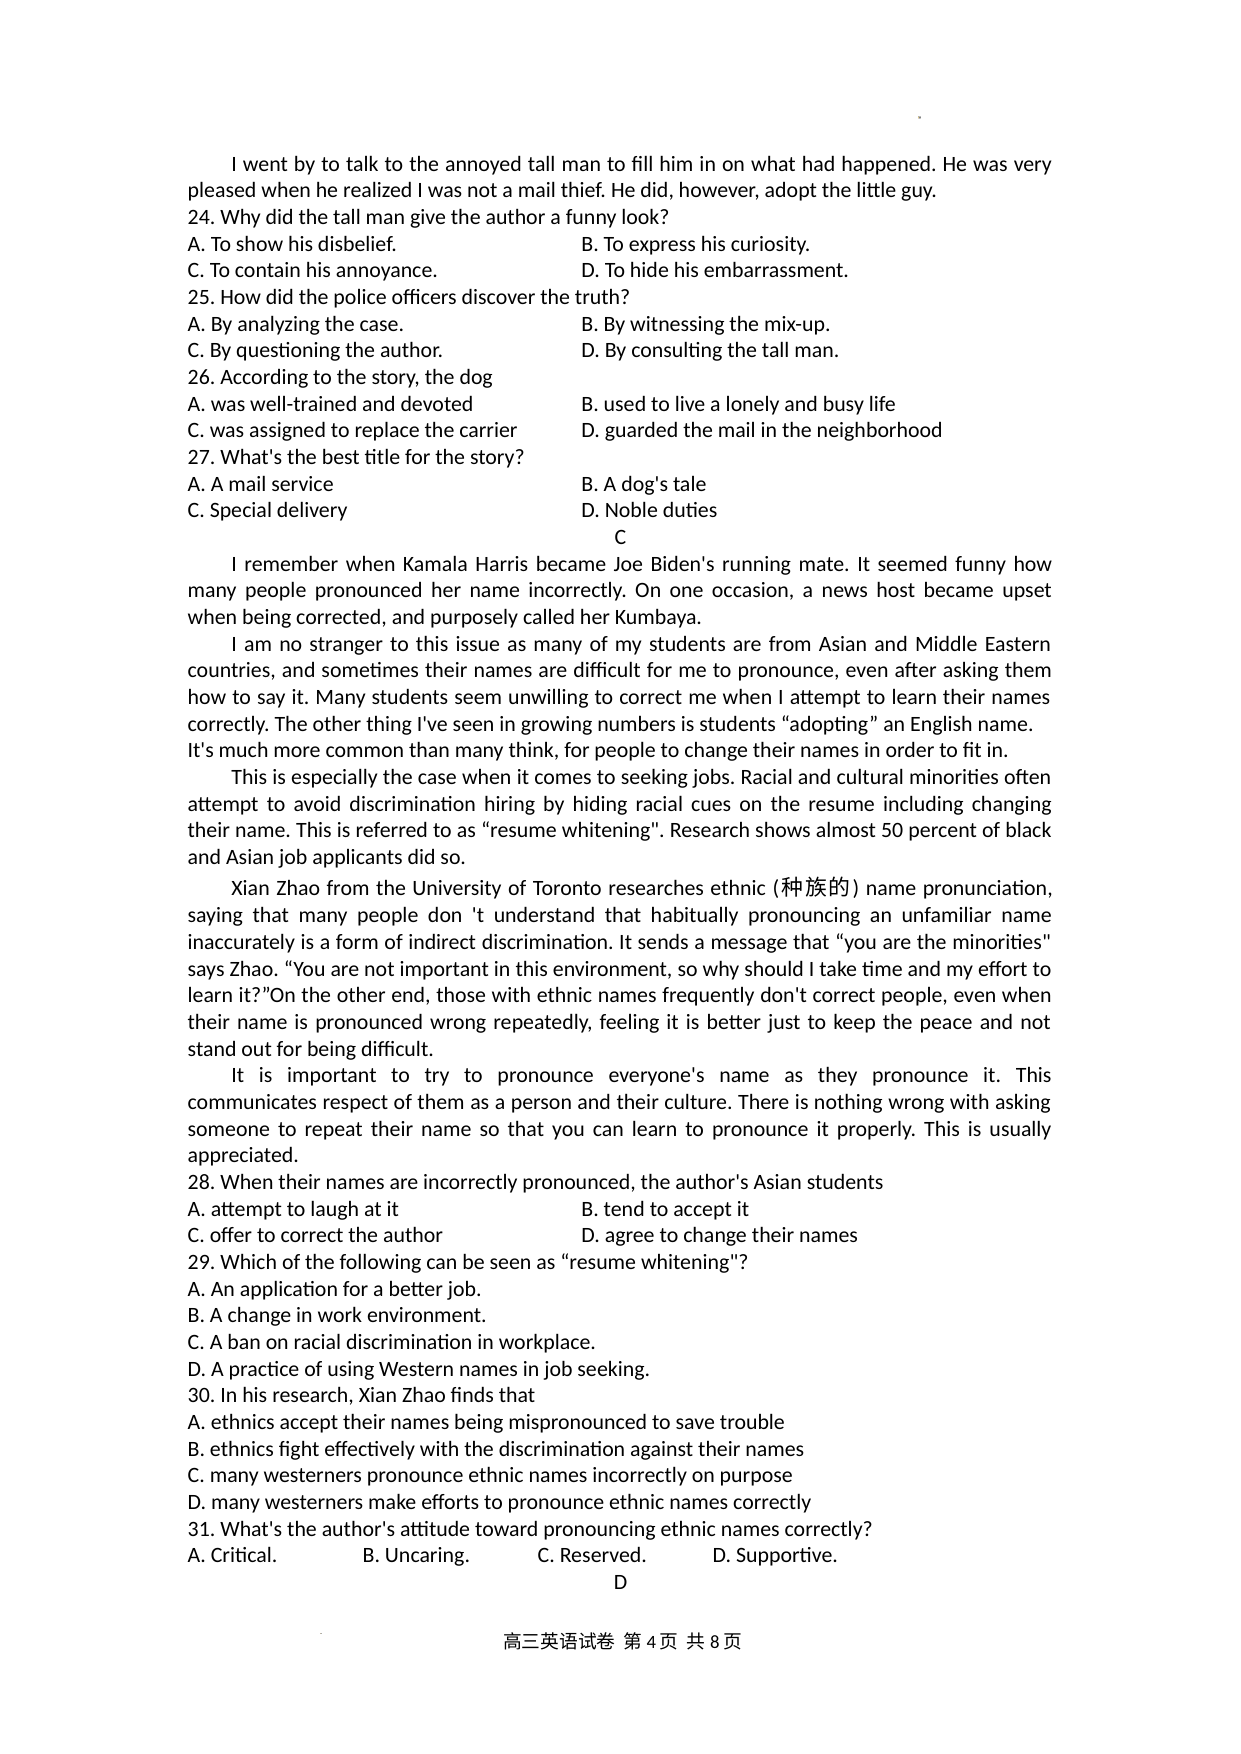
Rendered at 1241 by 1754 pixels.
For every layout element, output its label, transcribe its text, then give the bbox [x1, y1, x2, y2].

text 28. When their names are incorrectly pronounced, the author's Asian students [187, 1168, 1053, 1195]
text 29. Which of the following can be seen as “resume whitening"? [187, 1248, 1053, 1275]
text C. many westerners pronounce ethnic names incorrectly on purpose [187, 1462, 1053, 1488]
text This is especially the case when it comes to seeking jobs. Racial and cultural minorities often attempt to avoid discrimination hiring by hiding racial cues on the resume including changing their name. This is referred to as “resume whitening". Research shows almost 50 percent of black and Asian job applicants did so. [187, 763, 1053, 870]
text A. By analyzing the case. B. By witnessing the mix-up. [187, 310, 1053, 337]
text I went by to talk to the annoyed tall man to fill him in on what had happened. He was very pleased when he realized I was not a mail thief. He did, however, adopt the little guy. [187, 150, 1053, 203]
text A. A mail service B. A dog's tale [187, 470, 1053, 497]
text C [187, 523, 1053, 550]
text D. many westerners make efforts to pronounce ethnic names correctly [187, 1488, 1053, 1515]
text It is important to try to pronounce everyone's name as they pronounce it. This communicates respect of them as a person and their culture. There is nothing wrong with asking someone to repeat their name so that you can learn to pronounce it properly. This is usually appreciated. [187, 1062, 1053, 1168]
text A. was well-trained and devoted B. used to live a lonely and busy life [187, 390, 1053, 417]
text C. A ban on racial discrimination in workplace. [187, 1328, 1053, 1355]
text I remember when Kamala Harris became Joe Biden's running mate. It seemed funny how many people pronounced her name incorrectly. On one occasion, a news host became upset when being corrected, and purposely called her Kumbaya. [187, 550, 1053, 630]
text 27. What's the best title for the story? [187, 443, 1053, 470]
text C. offer to correct the author D. agree to change their names [187, 1222, 1053, 1248]
text 31. What's the author's attitude toward pronouncing ethnic names correctly? [187, 1515, 1053, 1542]
text B. ethnics fight effectively with the discrimination against their names [187, 1435, 1053, 1462]
text 26. According to the story, the dog [187, 363, 1053, 390]
text 24. Why did the tall man give the author a funny look? [187, 203, 1053, 230]
text A. ethnics accept their names being mispronounced to save trouble [187, 1408, 1053, 1435]
text 30. In his research, Xian Zhao finds that [187, 1382, 1053, 1408]
text D. A practice of using Western names in job seeking. [187, 1355, 1053, 1382]
text C. Special delivery D. Noble duties [187, 497, 1053, 523]
text A. attempt to laugh at it B. tend to accept it [187, 1195, 1053, 1222]
text I am no stranger to this issue as many of my students are from Asian and Middle Eastern countries, and sometimes their names are difficult for me to pronounce, even after asking them how to say it. Many students seem unwilling to correct me when I attempt to learn their names correctly. The other thing I've seen in growing numbers is students “adopting” an English name. [187, 630, 1053, 737]
text Xian Zhao from the University of Toronto researches ethnic (种族的) name pronunciation, saying that many people don 't understand that habitually pronouncing an unfamiliar name inaccurately is a form of indirect discrimination. It sends a message that “you are the minorities" says Zhao. “You are not important in this environment, so why should I take time and my effort to learn it?”On the other end, those with ethnic names frequently don't correct people, even when their name is pronounced wrong repeatedly, feeling it is better just to keep the peace and not stand out for being difficult. [187, 870, 1053, 1062]
text A. Critical. B. Uncaring. C. Reserved. D. Supportive. [187, 1542, 1053, 1568]
text D [187, 1568, 1053, 1595]
text C. To contain his annoyance. D. To hide his embarrassment. [187, 257, 1053, 283]
text A. To show his disbelief. B. To express his curiosity. [187, 230, 1053, 257]
text A. An application for a better job. [187, 1275, 1053, 1302]
text C. was assigned to replace the carrier D. guarded the mail in the neighborhood [187, 417, 1053, 443]
text B. A change in work environment. [187, 1302, 1053, 1328]
text 25. How did the police officers discover the truth? [187, 283, 1053, 310]
text C. By questioning the author. D. By consulting the tall man. [187, 337, 1053, 363]
text It's much more common than many think, for people to change their names in order to fit in. [187, 737, 1053, 763]
